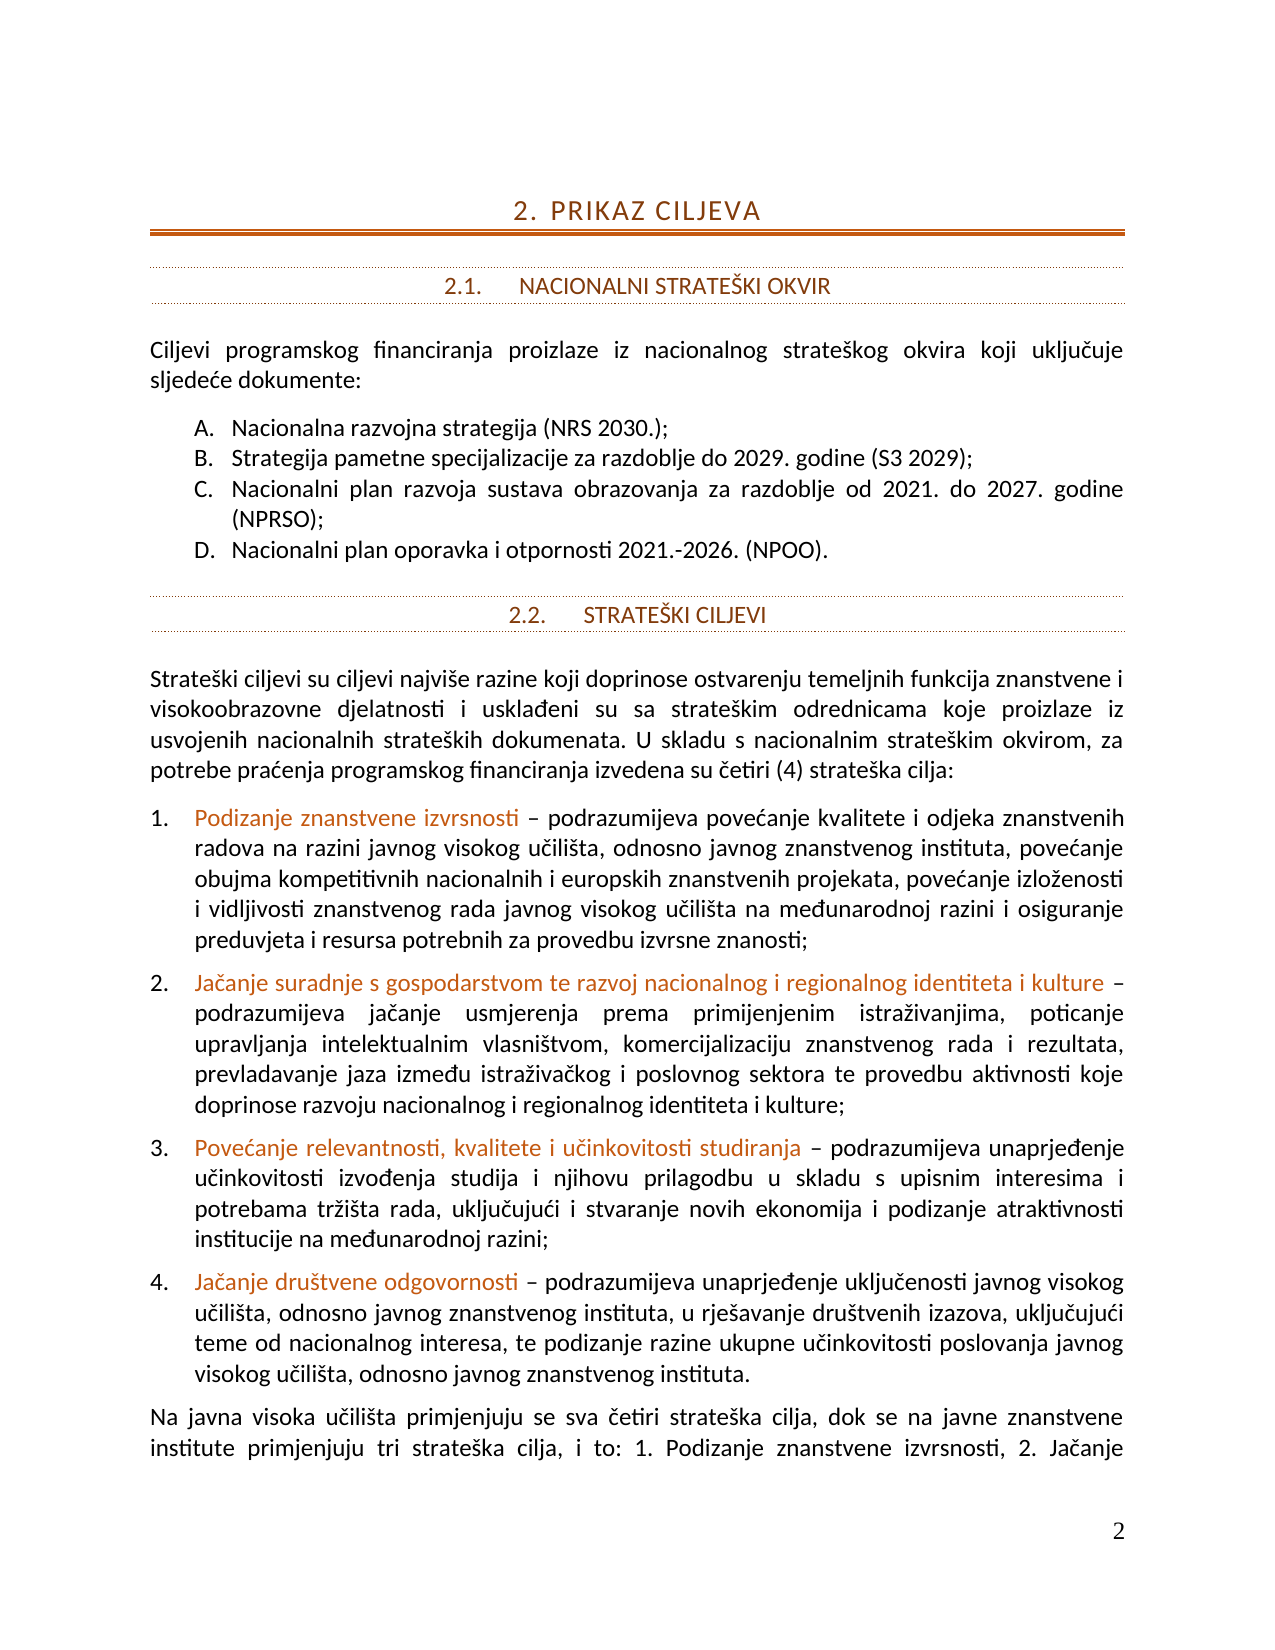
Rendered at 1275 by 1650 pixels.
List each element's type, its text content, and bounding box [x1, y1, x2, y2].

list Nacionalni plan razvoja sustava obrazovanja za razdoblje od 2021. do 2027. godine (NPRSO); [194, 473, 1125, 534]
subtitle Nacionalni strateški okvir [150, 267, 1125, 304]
list Nacionalna razvojna strategija (NRS 2030.); [194, 412, 1125, 442]
list Povećanje relevantnosti, kvalitete i učinkovitosti studiranja – podrazumijeva unaprjeđenje učinkovitosti izvođenja studija i njihovu prilagodbu u skladu s upisnim interesima i potrebama tržišta rada, uključujući i stvaranje novih ekonomija i podizanje atraktivnosti institucije na međunarodnoj razini; [150, 1132, 1125, 1254]
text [150, 1401, 1125, 1462]
text Ciljevi programskog financiranja proizlaze iz nacionalnog strateškog okvira koji uključuje sljedeće dokumente: [150, 334, 1125, 395]
list Jačanje društvene odgovornosti – podrazumijeva unaprjeđenje uključenosti javnog visokog učilišta, odnosno javnog znanstvenog instituta, u rješavanje društvenih izazova, uključujući teme od nacionalnog interesa, te podizanje razine ukupne učinkovitosti poslovanja javnog visokog učilišta, odnosno javnog znanstvenog instituta. [150, 1267, 1125, 1389]
list Nacionalni plan oporavka i otpornosti 2021.-2026. (NPOO). [194, 534, 1125, 564]
subtitle PRIKAZ CILJEVA [150, 192, 1125, 229]
text Strateški ciljevi su ciljevi najviše razine koji doprinose ostvarenju temeljnih funkcija znanstvene i visokoobrazovne djelatnosti i usklađeni su sa strateškim odrednicama koje proizlaze iz usvojenih nacionalnih strateških dokumenata. U skladu s nacionalnim strateškim okvirom, za potrebe praćenja programskog financiranja izvedena su četiri (4) strateška cilja: [150, 663, 1125, 785]
list Jačanje suradnje s gospodarstvom te razvoj nacionalnog i regionalnog identiteta i kulture – podrazumijeva jačanje usmjerenja prema primijenjenim istraživanjima, poticanje upravljanja intelektualnim vlasništvom, komercijalizaciju znanstvenog rada i rezultata, prevladavanje jaza između istraživačkog i poslovnog sektora te provedbu aktivnosti koje doprinose razvoju nacionalnog i regionalnog identiteta i kulture; [150, 967, 1125, 1119]
list Strategija pametne specijalizacije za razdoblje do 2029. godine (S3 2029); [194, 442, 1125, 473]
subtitle Strateški ciljevi [150, 596, 1125, 632]
list Podizanje znanstvene izvrsnosti – podrazumijeva povećanje kvalitete i odjeka znanstvenih radova na razini javnog visokog učilišta, odnosno javnog znanstvenog instituta, povećanje obujma kompetitivnih nacionalnih i europskih znanstvenih projekata, povećanje izloženosti i vidljivosti znanstvenog rada javnog visokog učilišta na međunarodnoj razini i osiguranje preduvjeta i resursa potrebnih za provedbu izvrsne znanosti; [150, 802, 1125, 954]
